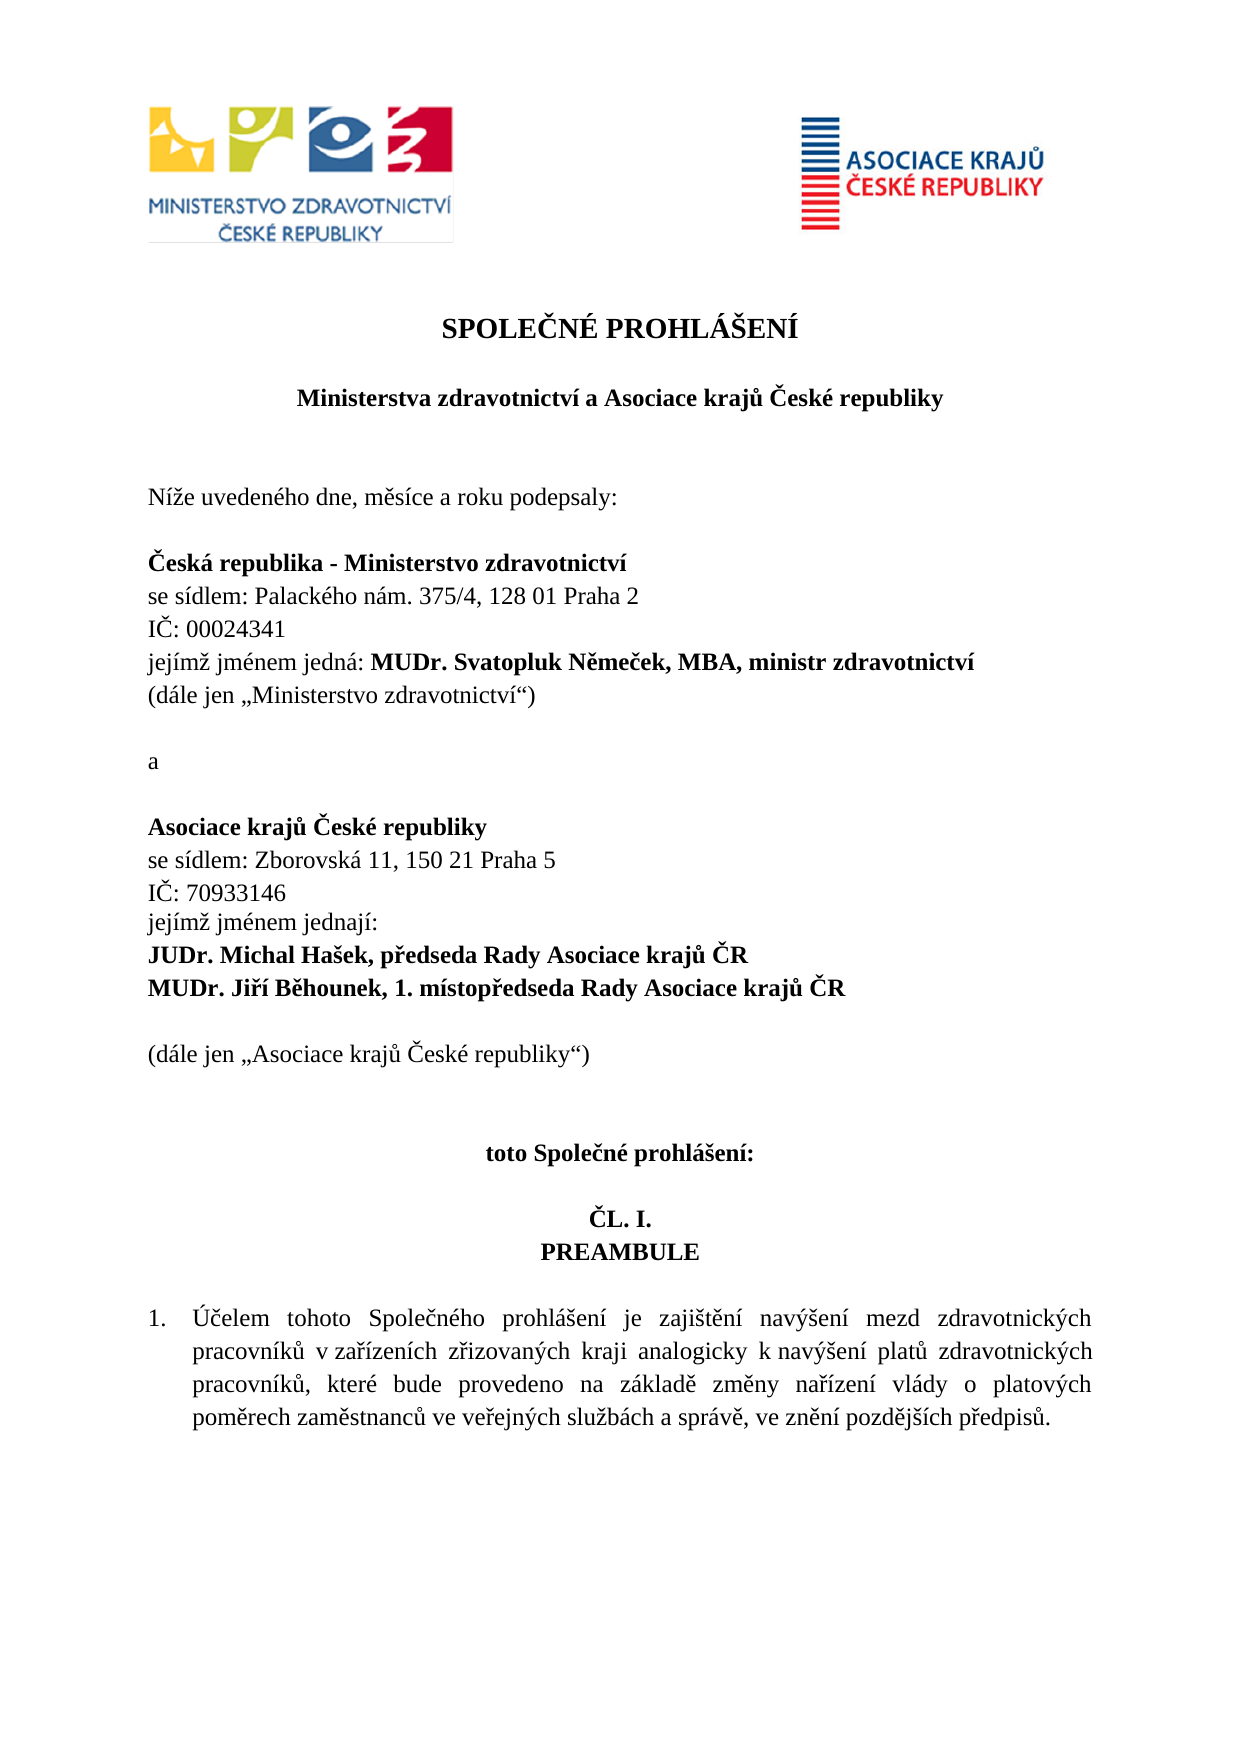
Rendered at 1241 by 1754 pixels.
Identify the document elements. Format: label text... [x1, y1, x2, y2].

picture [775, 62, 1069, 283]
text JUDr. Michal Hašek, předseda Rady Asociace krajů ČR [148, 940, 1093, 969]
list Účelem tohoto Společného prohlášení je zajištění navýšení mezd zdravotnických pracovníků v zařízeních zřizovaných kraji analogicky k navýšení platů zdravotnických pracovníků, které bude provedeno na základě změny nařízení vlády o platových poměrech zaměstnanců ve veřejných službách a správě, ve znění pozdějších předpisů. [148, 1303, 1093, 1431]
text a [148, 746, 1093, 775]
text se sídlem: Zborovská 11, 150 21 Praha 5 [148, 845, 1093, 874]
text ČL. I. [148, 1204, 1093, 1233]
text (dále jen „Ministerstvo zdravotnictví“) [148, 680, 1093, 709]
text MUDr. Jiří Běhounek, 1. místopředseda Rady Asociace krajů ČR [148, 973, 1093, 1002]
text Česká republika - Ministerstvo zdravotnictví [148, 548, 1093, 577]
text toto Společné prohlášení: [148, 1138, 1093, 1167]
text SPOLEČNÉ PROHLÁŠENÍ [148, 312, 1093, 345]
text PREAMBULE [148, 1237, 1093, 1266]
text Asociace krajů České republiky [148, 812, 1093, 841]
text jejímž jménem jednají: [148, 907, 1093, 936]
text (dále jen „Asociace krajů České republiky“) [148, 1039, 1093, 1068]
picture [148, 106, 454, 243]
text se sídlem: Palackého nám. 375/4, 128 01 Praha 2 [148, 581, 1093, 610]
text Ministerstva zdravotnictví a Asociace krajů České republiky [148, 383, 1093, 412]
text jejímž jménem jedná: MUDr. Svatopluk Němeček, MBA, ministr zdravotnictví [148, 647, 1093, 676]
text IČ: 00024341 [148, 614, 1093, 643]
text Níže uvedeného dne, měsíce a roku podepsaly: [148, 482, 1093, 511]
text IČ: 70933146 [148, 878, 1093, 907]
